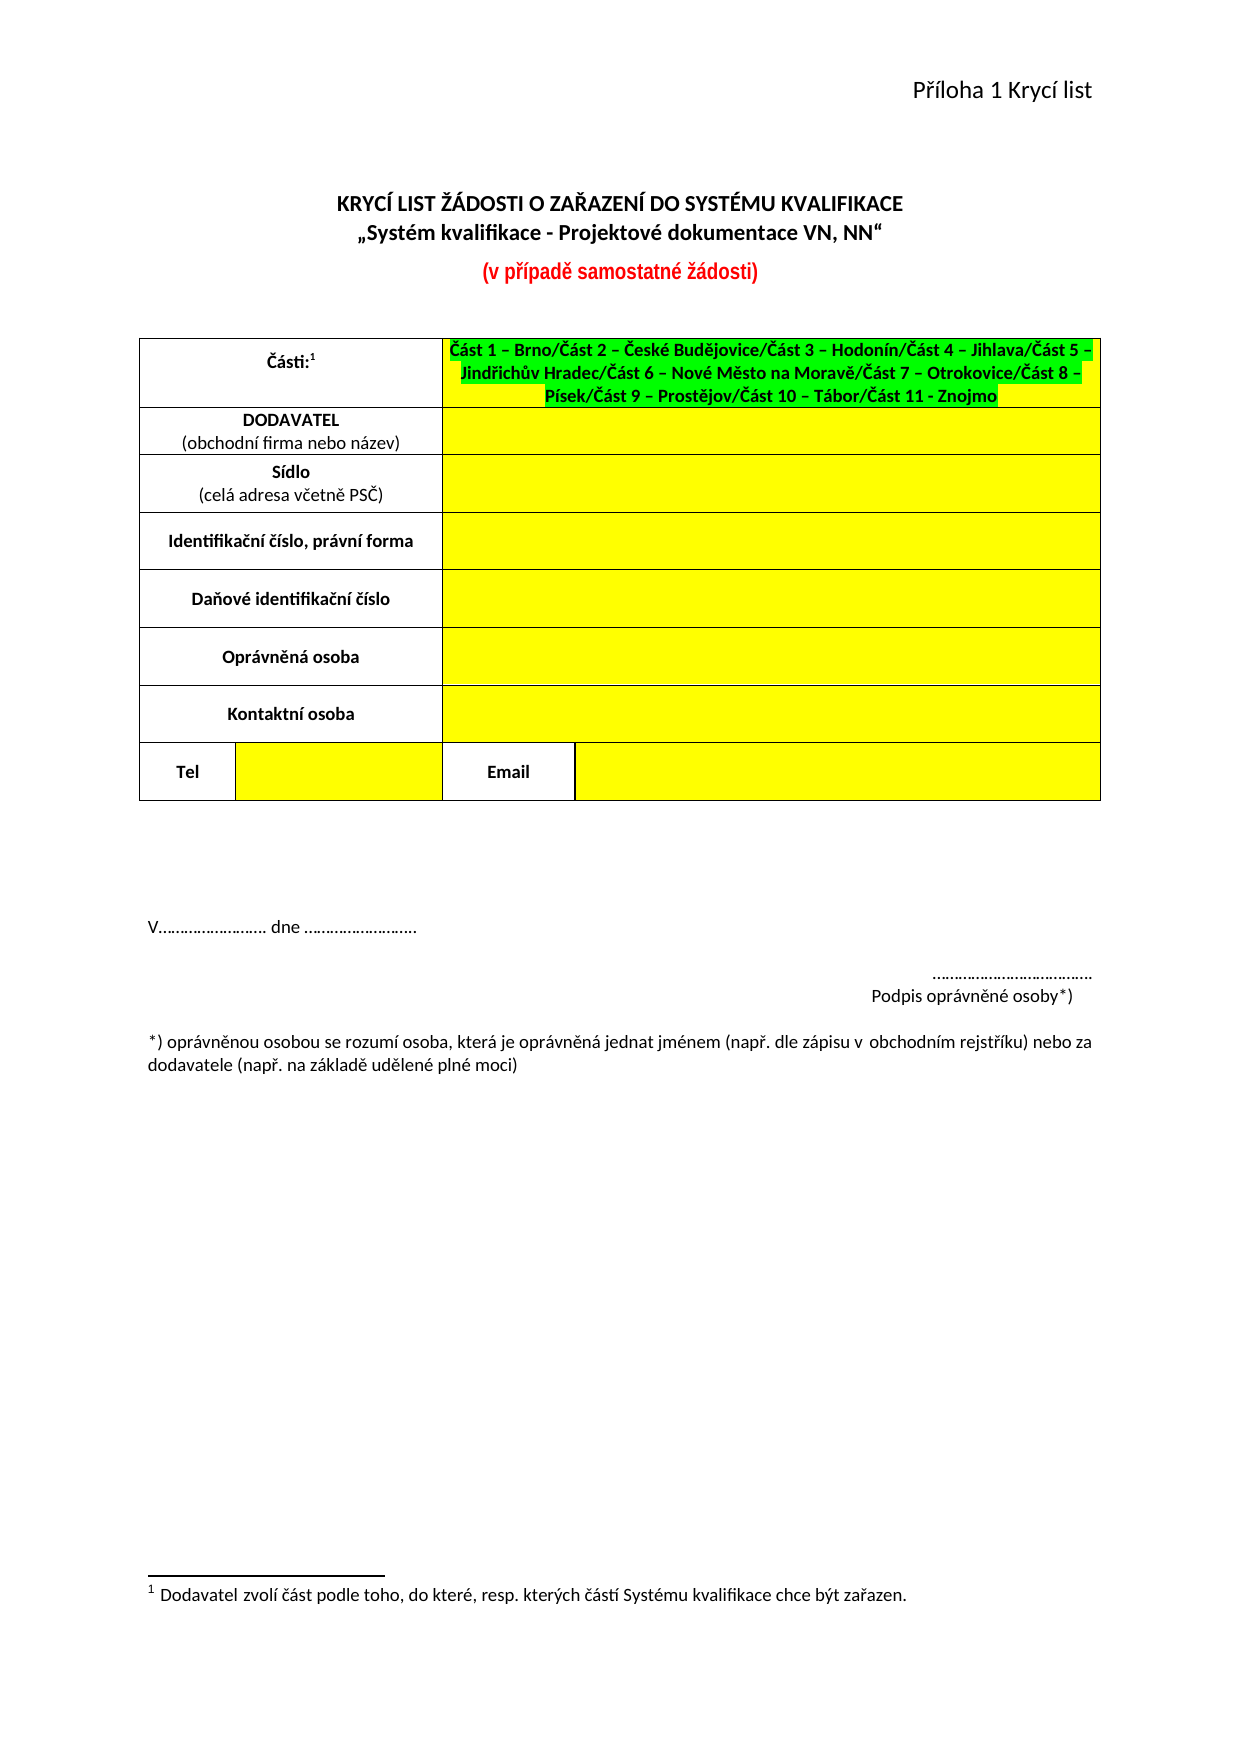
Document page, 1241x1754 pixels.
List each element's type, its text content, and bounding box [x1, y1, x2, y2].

table_cell [443, 570, 1100, 627]
text (v případě samostatné žádosti) [148, 258, 1093, 284]
table_cell [443, 686, 1100, 742]
text V……………………. dne …………………….. [148, 915, 1093, 938]
table_cell [443, 628, 1100, 684]
table_cell DODAVATEL (obchodní firma nebo název) [140, 408, 442, 454]
table_cell [236, 743, 442, 800]
text „Systém kvalifikace - Projektové dokumentace VN, NN“ [148, 218, 1093, 246]
table_cell Kontaktní osoba [140, 686, 442, 742]
text *) oprávněnou osobou se rozumí osoba, která je oprávněná jednat jménem (např. dle zápisu v obchodním rejstříku) nebo za dodavatele (např. na základě udělené plné moci) [148, 1030, 1093, 1076]
table_cell Sídlo (celá adresa včetně PSČ) [140, 455, 442, 512]
table_cell [576, 743, 1100, 800]
table_cell [443, 455, 1100, 512]
table_cell [443, 408, 1100, 454]
table_cell Oprávněná osoba [140, 628, 442, 684]
text ………………………………. [738, 961, 1093, 984]
table_cell Daňové identifikační číslo [140, 570, 442, 627]
text Podpis oprávněné osoby*) [516, 984, 1093, 1007]
table_cell Identifikační číslo, právní forma [140, 513, 442, 569]
table_cell Tel [140, 743, 235, 800]
text KRYCÍ LIST ŽÁDOSTI O ZAŘAZENÍ DO SYSTÉMU KVALIFIKACE [148, 189, 1093, 218]
table_cell [443, 513, 1100, 569]
table_cell Email [443, 743, 574, 800]
table_header Části: [140, 339, 442, 407]
